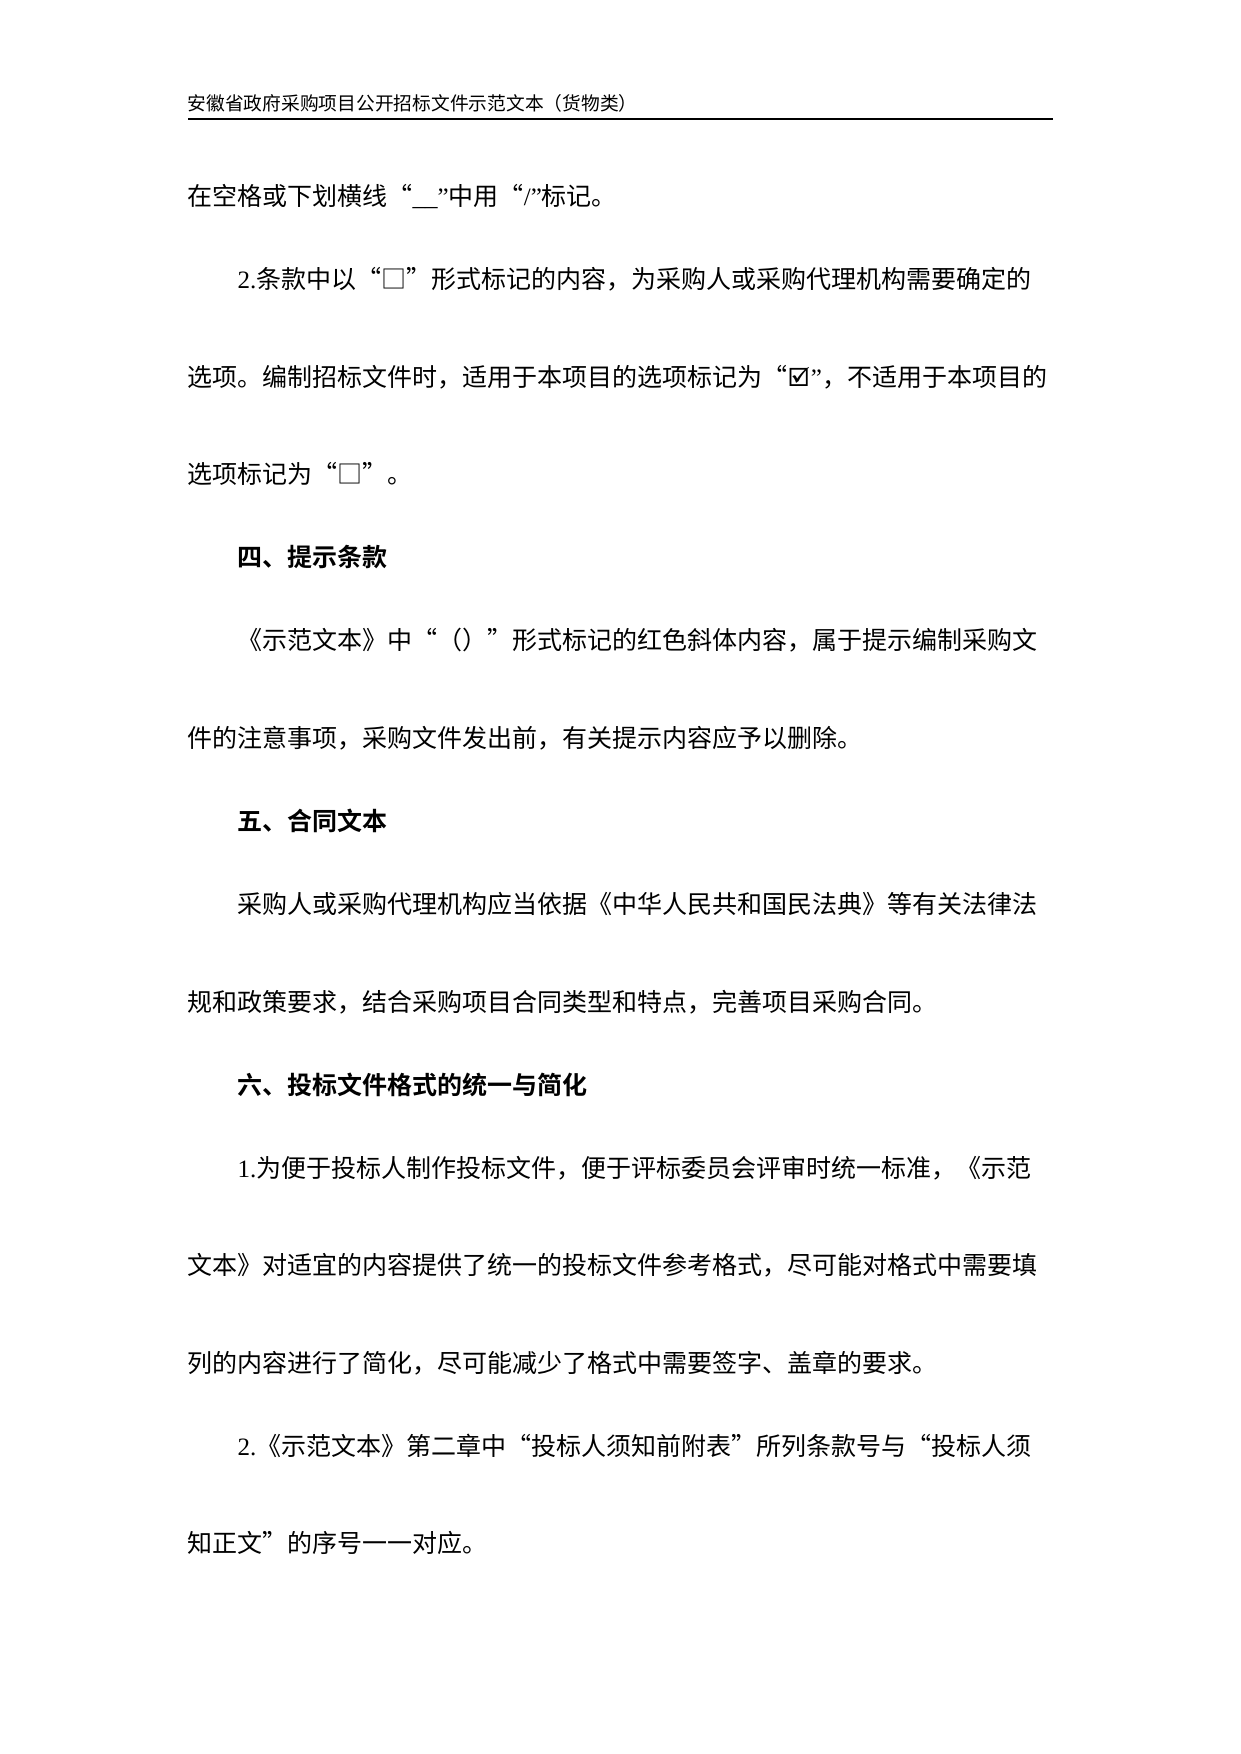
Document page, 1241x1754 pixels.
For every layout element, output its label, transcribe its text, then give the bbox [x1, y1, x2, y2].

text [187, 162, 1053, 227]
text 2.条款中以“□”形式标记的内容，为采购人或采购代理机构需要确定的选项。编制招标文件时，适用于本项目的选项标记为“”，不适用于本项目的选项标记为“□”。 [187, 245, 1053, 505]
text 1.为便于投标人制作投标文件，便于评标委员会评审时统一标准，《示范文本》对适宜的内容提供了统一的投标文件参考格式，尽可能对格式中需要填列的内容进行了简化，尽可能减少了格式中需要签字、盖章的要求。 [187, 1134, 1053, 1394]
text 五、合同文本 [187, 787, 1053, 852]
text 采购人或采购代理机构应当依据《中华人民共和国民法典》等有关法律法规和政策要求，结合采购项目合同类型和特点，完善项目采购合同。 [187, 870, 1053, 1033]
text 四、提示条款 [187, 523, 1053, 588]
text 《示范文本》中“（）”形式标记的红色斜体内容，属于提示编制采购文件的注意事项，采购文件发出前，有关提示内容应予以删除。 [187, 606, 1053, 769]
text 六、投标文件格式的统一与简化 [187, 1051, 1053, 1116]
text 2.《示范文本》第二章中“投标人须知前附表”所列条款号与“投标人须知正文”的序号一一对应。 [187, 1412, 1053, 1574]
